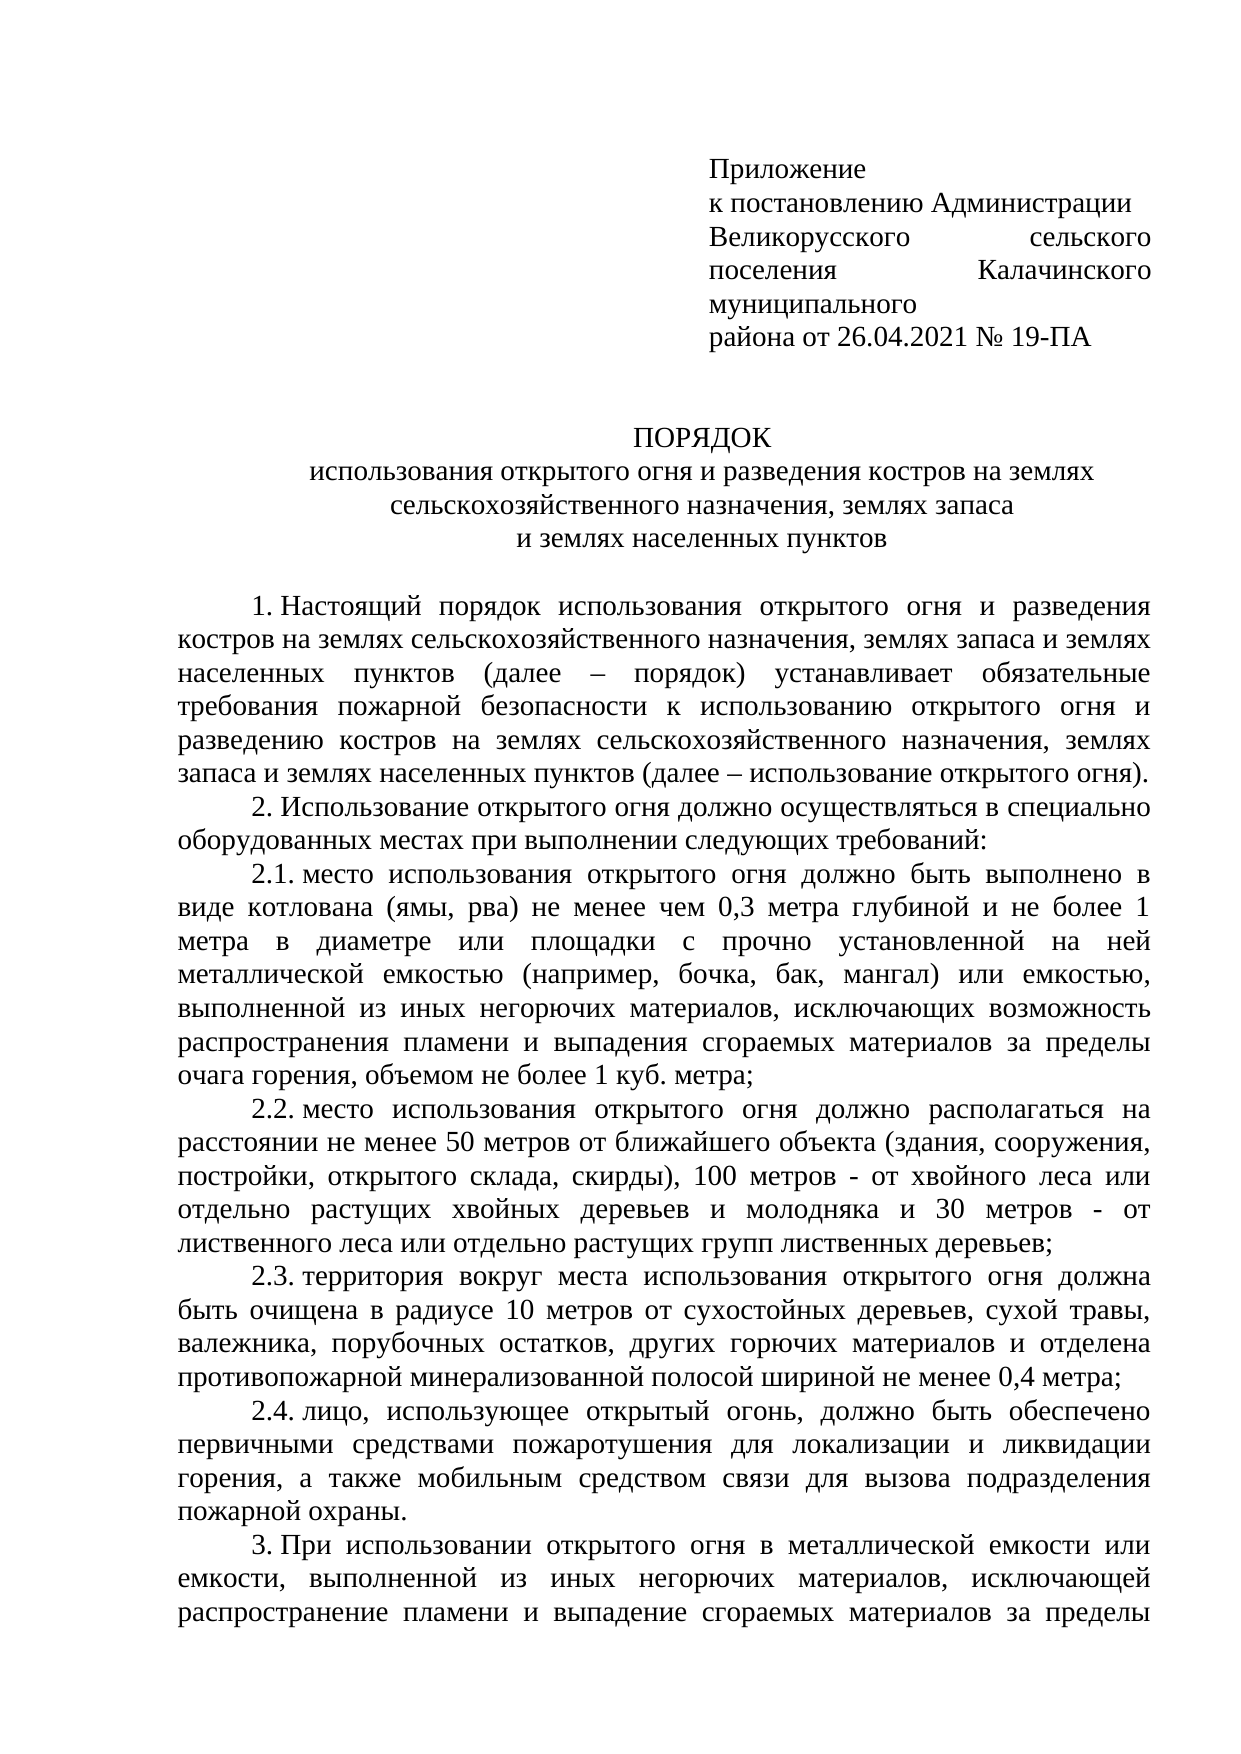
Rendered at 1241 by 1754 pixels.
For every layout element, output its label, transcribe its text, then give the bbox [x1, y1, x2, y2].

list Использование открытого огня должно осуществляться в специально оборудованных местах при выполнении следующих требований: [177, 789, 1152, 856]
list место использования открытого огня должно быть выполнено в виде котлована (ямы, рва) не менее чем 0,3 метра глубиной и не более 1 метра в диаметре или площадки с прочно установленной на ней металлической емкостью (например, бочка, бак, мангал) или емкостью, выполненной из иных негорючих материалов, исключающих возможность распространения пламени и выпадения сгораемых материалов за пределы очага горения, объемом не более 1 куб. метра; [177, 856, 1152, 1091]
list территория вокруг места использования открытого огня должна быть очищена в радиусе 10 метров от сухостойных деревьев, сухой травы, валежника, порубочных остатков, других горючих материалов и отделена противопожарной минерализованной полосой шириной не менее 0,4 метра; [177, 1258, 1152, 1393]
text Великорусского сельского поселения Калачинского муниципального [709, 219, 1152, 319]
text и землях населенных пунктов [252, 521, 1152, 554]
text Приложение [709, 152, 1152, 185]
list место использования открытого огня должно располагаться на расстоянии не менее 50 метров от ближайшего объекта (здания, сооружения, постройки, открытого склада, скирды), 100 метров - от хвойного леса или отдельно растущих хвойных деревьев и молодняка и 30 метров - от лиственного леса или отдельно растущих групп лиственных деревьев; [177, 1091, 1152, 1258]
text использования открытого огня и разведения костров на землях сельскохозяйственного назначения, землях запаса [252, 453, 1152, 521]
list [177, 1527, 1152, 1627]
list Настоящий порядок использования открытого огня и разведения костров на землях сельскохозяйственного назначения, землях запаса и землях населенных пунктов (далее – порядок) устанавливает обязательные требования пожарной безопасности к использованию открытого огня и разведению костров на землях сельскохозяйственного назначения, землях запаса и землях населенных пунктов (далее – использование открытого огня). [177, 588, 1152, 789]
text ПОРЯДОК [252, 420, 1152, 453]
text района от 26.04.2021 № 19-ПА [709, 319, 1152, 353]
text к постановлению Администрации [709, 185, 1152, 219]
list лицо, использующее открытый огонь, должно быть обеспечено первичными средствами пожаротушения для локализации и ликвидации горения, а также мобильным средством связи для вызова подразделения пожарной охраны. [177, 1393, 1152, 1527]
